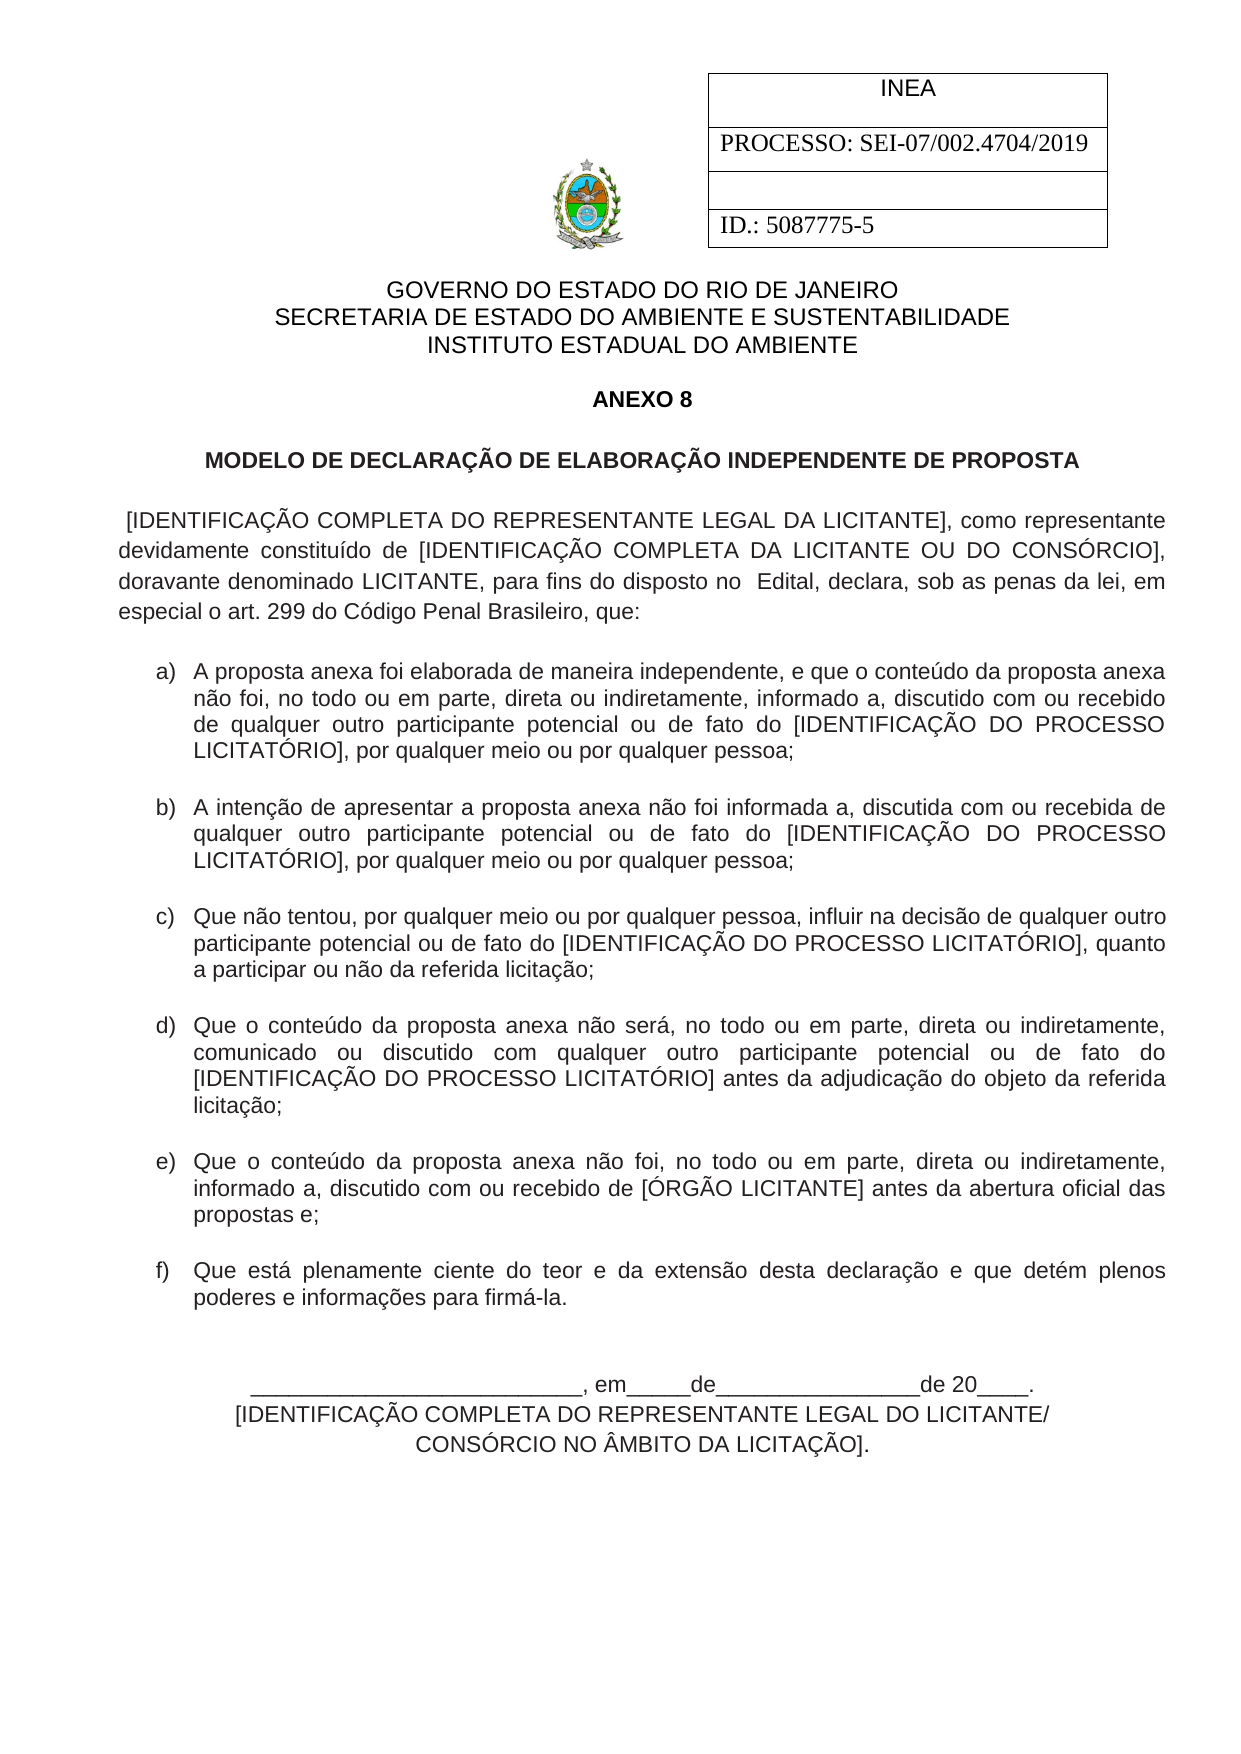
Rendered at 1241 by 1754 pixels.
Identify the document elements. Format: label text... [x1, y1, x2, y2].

text __________________________, em_____de________________de 20____. [118, 1371, 1167, 1397]
list A intenção de apresentar a proposta anexa não foi informada a, discutida com ou recebida de qualquer outro participante potencial ou de fato do [IDENTIFICAÇÃO DO PROCESSO LICITATÓRIO], por qualquer meio ou por qualquer pessoa; [156, 794, 1167, 873]
text MODELO DE DECLARAÇÃO DE ELABORAÇÃO INDEPENDENTE DE PROPOSTA [118, 447, 1167, 473]
text [IDENTIFICAÇÃO COMPLETA DO REPRESENTANTE LEGAL DA LICITANTE], como representante devidamente constituído de [IDENTIFICAÇÃO COMPLETA DA LICITANTE OU DO CONSÓRCIO], doravante denominado LICITANTE, para fins do disposto no Edital, declara, sob as penas da lei, em especial o art. 299 do Código Penal Brasileiro, que: [118, 507, 1167, 624]
text ANEXO 8 [118, 386, 1167, 413]
list Que o conteúdo da proposta anexa não será, no todo ou em parte, direta ou indiretamente, comunicado ou discutido com qualquer outro participante potencial ou de fato do [IDENTIFICAÇÃO DO PROCESSO LICITATÓRIO] antes da adjudicação do objeto da referida licitação; [156, 1012, 1167, 1118]
list Que está plenamente ciente do teor e da extensão desta declaração e que detém plenos poderes e informações para firmá-la. [156, 1257, 1167, 1310]
text [IDENTIFICAÇÃO COMPLETA DO REPRESENTANTE LEGAL DO LICITANTE/ [118, 1401, 1167, 1427]
list Que o conteúdo da proposta anexa não foi, no todo ou em parte, direta ou indiretamente, informado a, discutido com ou recebido de [ÓRGÃO LICITANTE] antes da abertura oficial das propostas e; [156, 1148, 1167, 1227]
text CONSÓRCIO NO ÂMBITO DA LICITAÇÃO]. [118, 1431, 1167, 1457]
list A proposta anexa foi elaborada de maneira independente, e que o conteúdo da proposta anexa não foi, no todo ou em parte, direta ou indiretamente, informado a, discutido com ou recebido de qualquer outro participante potencial ou de fato do [IDENTIFICAÇÃO DO PROCESSO LICITATÓRIO], por qualquer meio ou por qualquer pessoa; [156, 658, 1167, 764]
picture [551, 158, 625, 251]
list Que não tentou, por qualquer meio ou por qualquer pessoa, influir na decisão de qualquer outro participante potencial ou de fato do [IDENTIFICAÇÃO DO PROCESSO LICITATÓRIO], quanto a participar ou não da referida licitação; [156, 903, 1167, 982]
